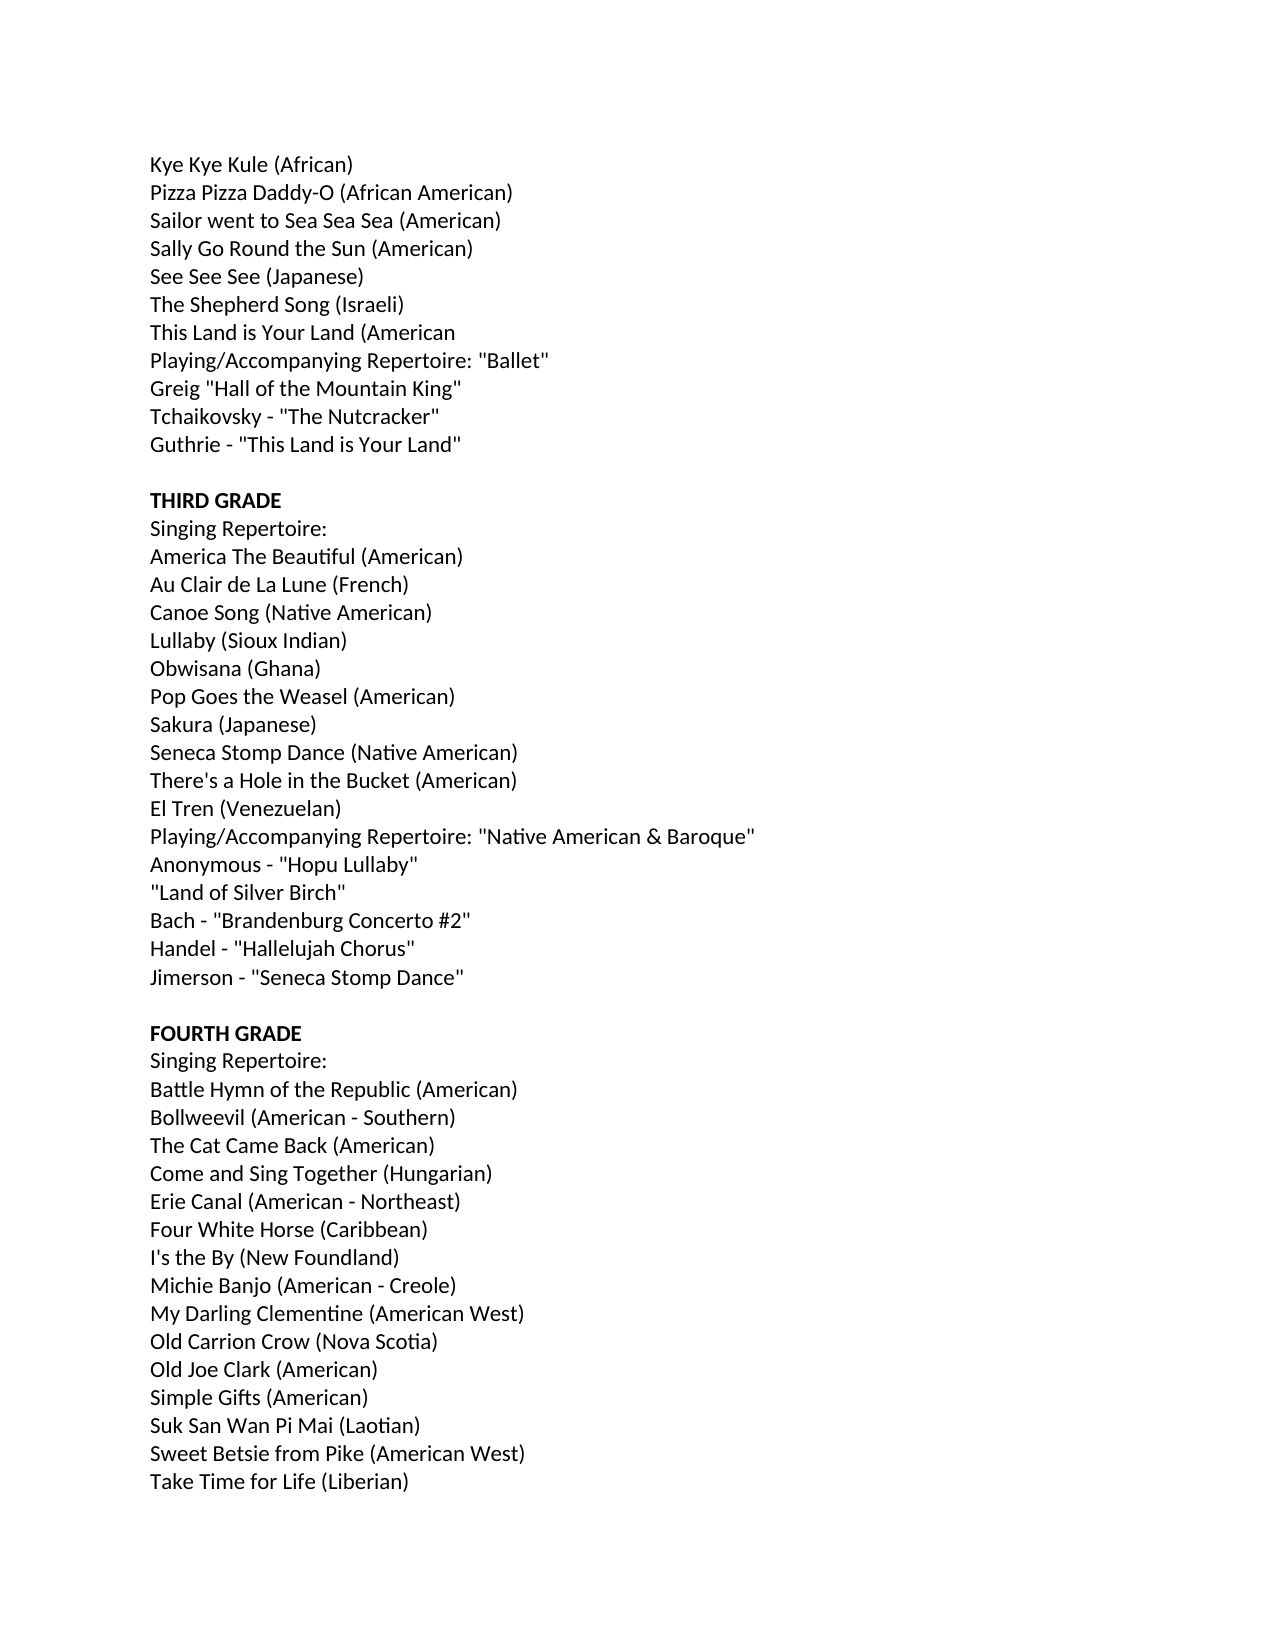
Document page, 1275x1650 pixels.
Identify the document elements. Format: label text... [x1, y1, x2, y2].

text This Land is Your Land (American [150, 318, 1125, 346]
text Greig "Hall of the Mountain King" [150, 374, 1125, 402]
text There's a Hole in the Bucket (American) [150, 766, 1125, 794]
text America The Beautiful (American) [150, 542, 1125, 570]
text Old Joe Clark (American) [150, 1355, 1125, 1383]
text Playing/Accompanying Repertoire: "Ballet" [150, 346, 1125, 374]
text El Tren (Venezuelan) [150, 794, 1125, 822]
text Canoe Song (Native American) [150, 598, 1125, 626]
text Lullaby (Sioux Indian) [150, 626, 1125, 654]
text Obwisana (Ghana) [150, 654, 1125, 682]
text Erie Canal (American - Northeast) [150, 1187, 1125, 1215]
text The Shepherd Song (Israeli) [150, 290, 1125, 318]
text THIRD GRADE [150, 458, 1125, 514]
text FOURTH GRADE [150, 1019, 1125, 1047]
text "Land of Silver Birch" [150, 878, 1125, 907]
text Sailor went to Sea Sea Sea (American) [150, 206, 1125, 234]
text Sally Go Round the Sun (American) [150, 234, 1125, 262]
text Singing Repertoire: [150, 514, 1125, 542]
text Tchaikovsky - "The Nutcracker" [150, 402, 1125, 430]
text Seneca Stomp Dance (Native American) [150, 738, 1125, 766]
text Playing/Accompanying Repertoire: "Native American & Baroque" [150, 822, 1125, 851]
text Sweet Betsie from Pike (American West) [150, 1439, 1125, 1467]
text Bach - "Brandenburg Concerto #2" [150, 907, 1125, 934]
text Suk San Wan Pi Mai (Laotian) [150, 1411, 1125, 1439]
text Come and Sing Together (Hungarian) [150, 1159, 1125, 1187]
text Old Carrion Crow (Nova Scotia) [150, 1327, 1125, 1355]
text Jimerson - "Seneca Stomp Dance" [150, 963, 1125, 991]
text Pop Goes the Weasel (American) [150, 682, 1125, 710]
text Four White Horse (Caribbean) [150, 1215, 1125, 1243]
text My Darling Clementine (American West) [150, 1299, 1125, 1327]
text Guthrie - "This Land is Your Land" [150, 430, 1125, 458]
text Singing Repertoire: [150, 1047, 1125, 1075]
text See See See (Japanese) [150, 262, 1125, 290]
text Sakura (Japanese) [150, 710, 1125, 738]
text I's the By (New Foundland) [150, 1243, 1125, 1271]
text Anonymous - "Hopu Lullaby" [150, 851, 1125, 878]
text Pizza Pizza Daddy-O (African American) [150, 178, 1125, 206]
text The Cat Came Back (American) [150, 1131, 1125, 1159]
text Simple Gifts (American) [150, 1383, 1125, 1411]
text Bollweevil (American - Southern) [150, 1103, 1125, 1131]
text Battle Hymn of the Republic (American) [150, 1075, 1125, 1103]
text Handel - "Hallelujah Chorus" [150, 934, 1125, 963]
text Kye Kye Kule (African) [150, 150, 1125, 178]
text Take Time for Life (Liberian) [150, 1467, 1125, 1495]
text Au Clair de La Lune (French) [150, 570, 1125, 598]
text Michie Banjo (American - Creole) [150, 1271, 1125, 1299]
